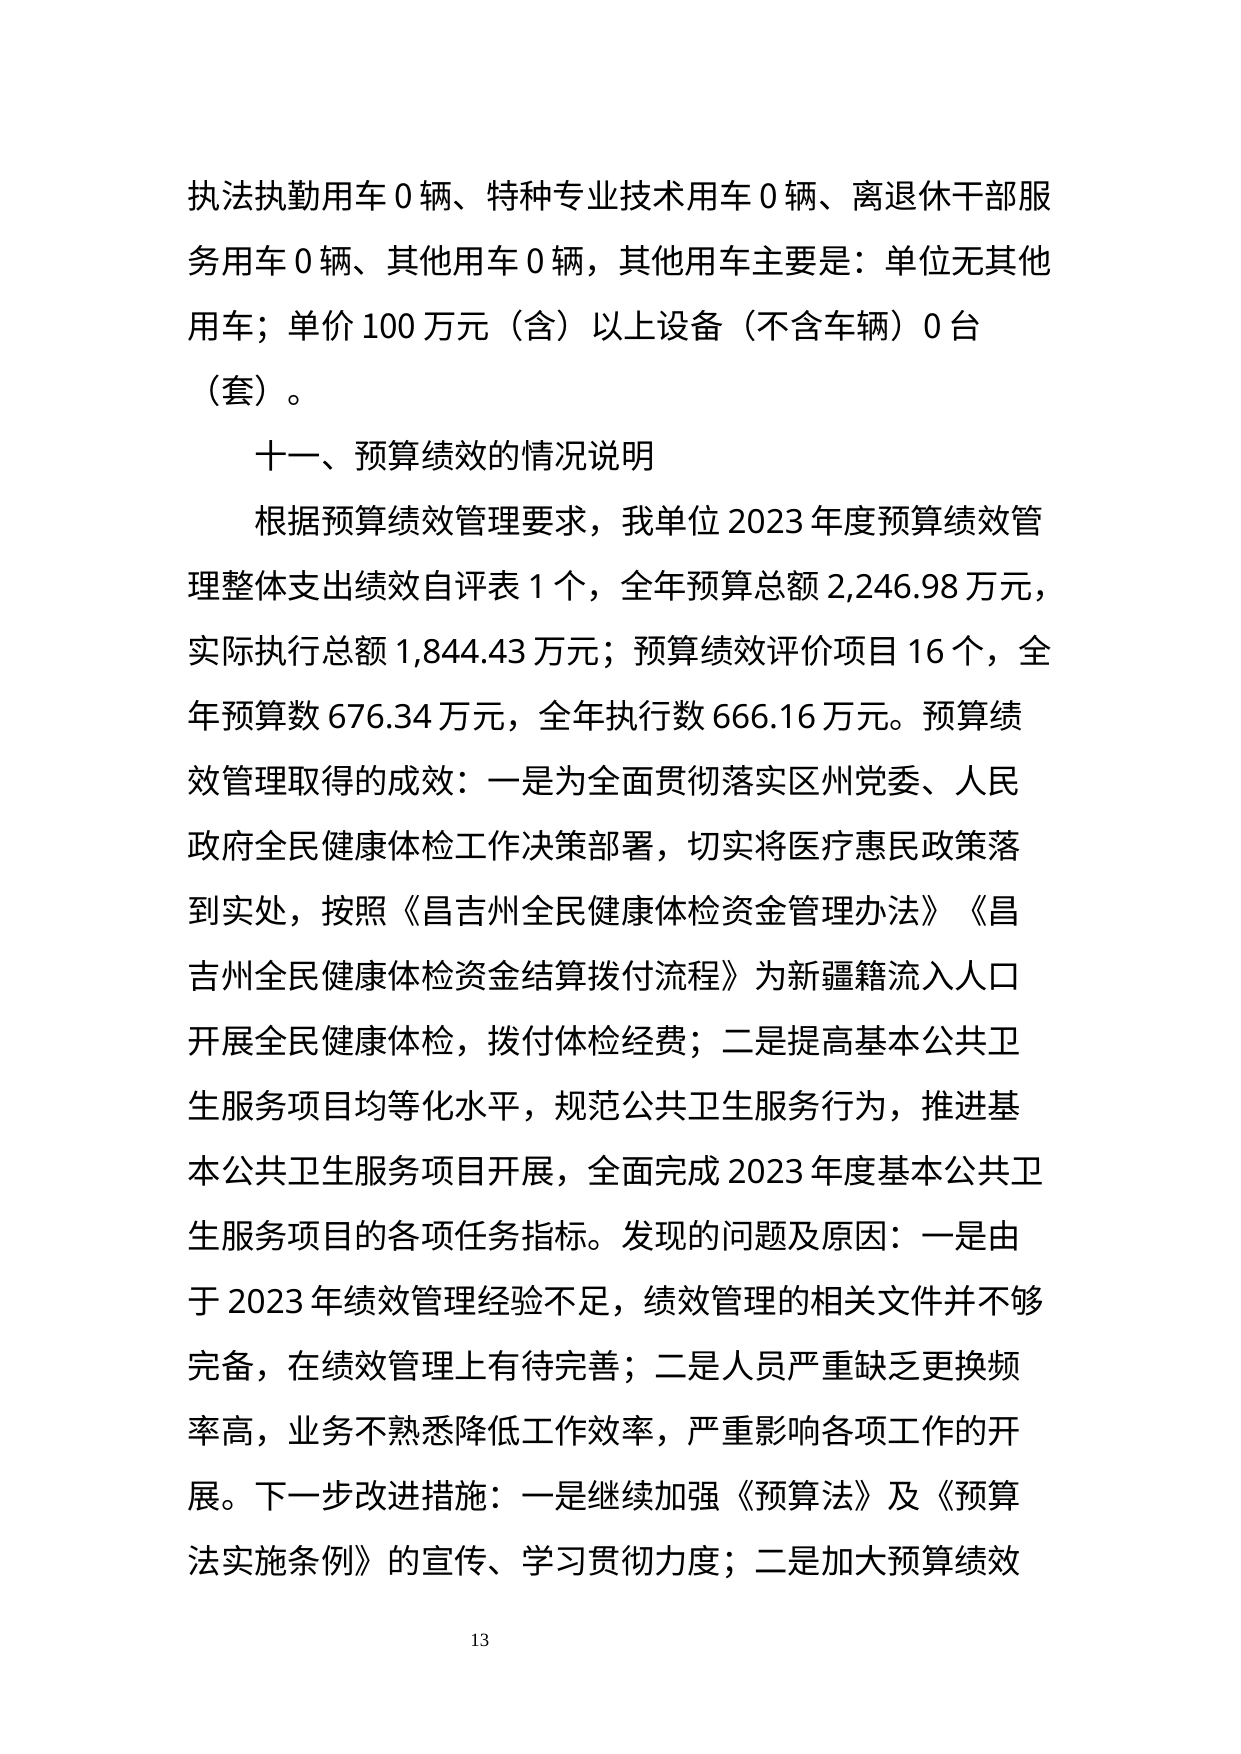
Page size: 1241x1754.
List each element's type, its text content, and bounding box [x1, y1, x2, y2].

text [187, 487, 1053, 1592]
text 十一、预算绩效的情况说明 [187, 422, 1053, 487]
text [187, 162, 1053, 422]
